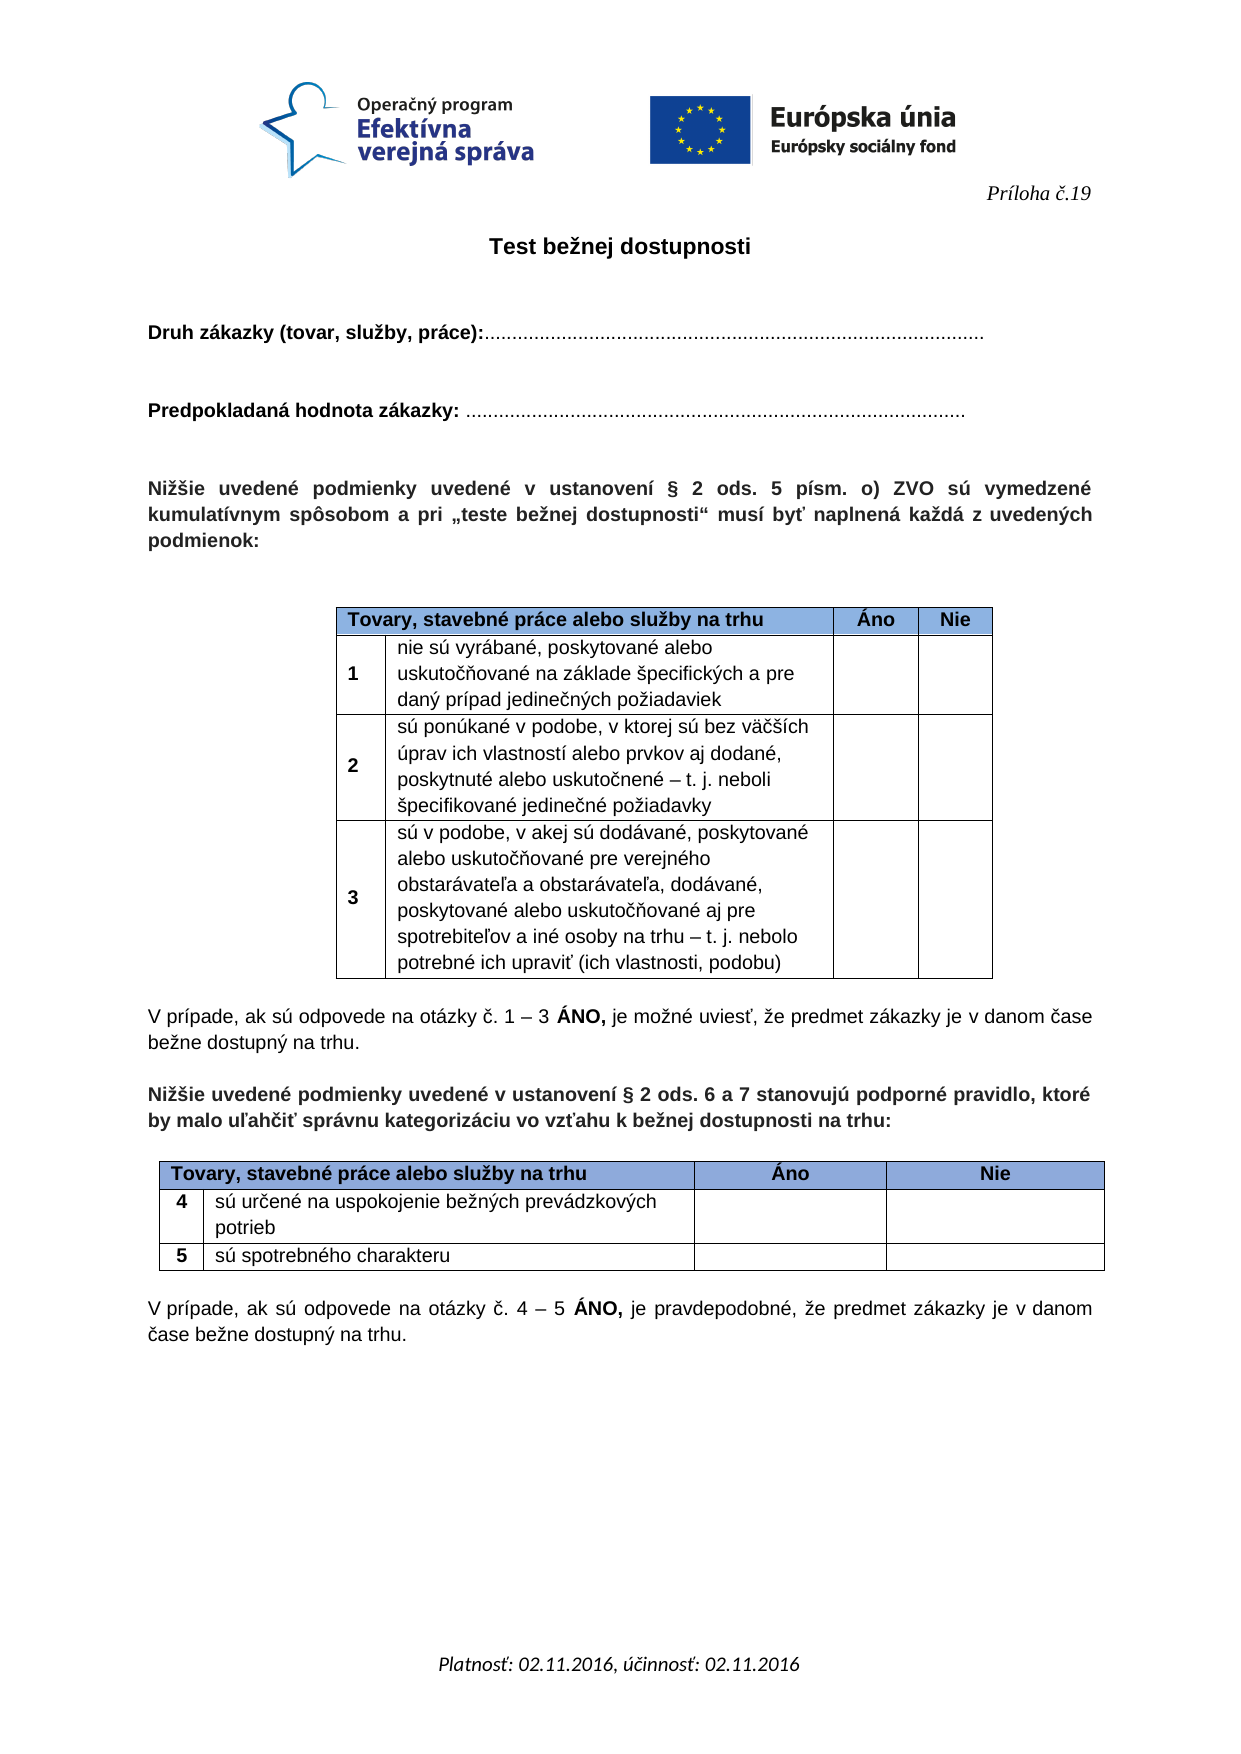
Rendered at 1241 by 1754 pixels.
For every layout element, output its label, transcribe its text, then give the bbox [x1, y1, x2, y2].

table_cell [887, 1244, 1104, 1270]
table_header Nie [919, 608, 992, 634]
table_cell 2 [337, 715, 385, 820]
text V prípade, ak sú odpovede na otázky č. 1 – 3 ÁNO, je možné uviesť, že predmet zákazky je v danom čase bežne dostupný na trhu. [148, 1005, 1093, 1054]
picture [234, 73, 982, 201]
table_cell [695, 1244, 886, 1270]
table_cell sú v podobe, v akej sú dodávané, poskytované alebo uskutočňované pre verejného obstarávateľa a obstarávateľa, dodávané, poskytované alebo uskutočňované aj pre spotrebiteľov a iné osoby na trhu – t. j. nebolo potrebné ich upraviť (ich vlastnosti, podobu) [386, 821, 833, 978]
text Nižšie uvedené podmienky uvedené v ustanovení § 2 ods. 5 písm. o) ZVO sú vymedzené kumulatívnym spôsobom a pri „teste bežnej dostupnosti“ musí byť naplnená každá z uvedených podmienok: [148, 477, 1093, 552]
text Test bežnej dostupnosti [148, 233, 1093, 259]
table_header Tovary, stavebné práce alebo služby na trhu [160, 1162, 694, 1189]
table_cell sú ponúkané v podobe, v ktorej sú bez väčších úprav ich vlastností alebo prvkov aj dodané, poskytnuté alebo uskutočnené – t. j. neboli špecifikované jedinečné požiadavky [386, 715, 833, 820]
table_cell 1 [337, 636, 385, 714]
table_cell [919, 821, 992, 978]
table_cell [834, 821, 918, 978]
table_header Áno [834, 608, 918, 634]
table_cell [919, 636, 992, 714]
table_header Tovary, stavebné práce alebo služby na trhu [337, 608, 833, 634]
table_cell [887, 1190, 1104, 1242]
text Predpokladaná hodnota zákazky: ........................................................................................... [148, 399, 1093, 421]
table_cell [919, 715, 992, 820]
table_cell 4 [160, 1190, 203, 1242]
table_cell [834, 636, 918, 714]
table_cell sú určené na uspokojenie bežných prevádzkových potrieb [204, 1190, 694, 1242]
table_header Áno [695, 1162, 886, 1189]
table_cell [695, 1190, 886, 1242]
text Druh zákazky (tovar, služby, práce):........................................................................................... [148, 321, 1093, 343]
table_cell sú spotrebného charakteru [204, 1244, 694, 1270]
table_cell [834, 715, 918, 820]
table_header Nie [887, 1162, 1104, 1189]
text V prípade, ak sú odpovede na otázky č. 4 – 5 ÁNO, je pravdepodobné, že predmet zákazky je v danom čase bežne dostupný na trhu. [148, 1297, 1093, 1346]
table_cell 5 [160, 1244, 203, 1270]
table_cell 3 [337, 821, 385, 978]
table_cell nie sú vyrábané, poskytované alebo uskutočňované na základe špecifických a pre daný prípad jedinečných požiadaviek [386, 636, 833, 714]
text Nižšie uvedené podmienky uvedené v ustanovení § 2 ods. 6 a 7 stanovujú podporné pravidlo, ktoré by malo uľahčiť správnu kategorizáciu vo vzťahu k bežnej dostupnosti na trhu: [148, 1083, 1093, 1132]
